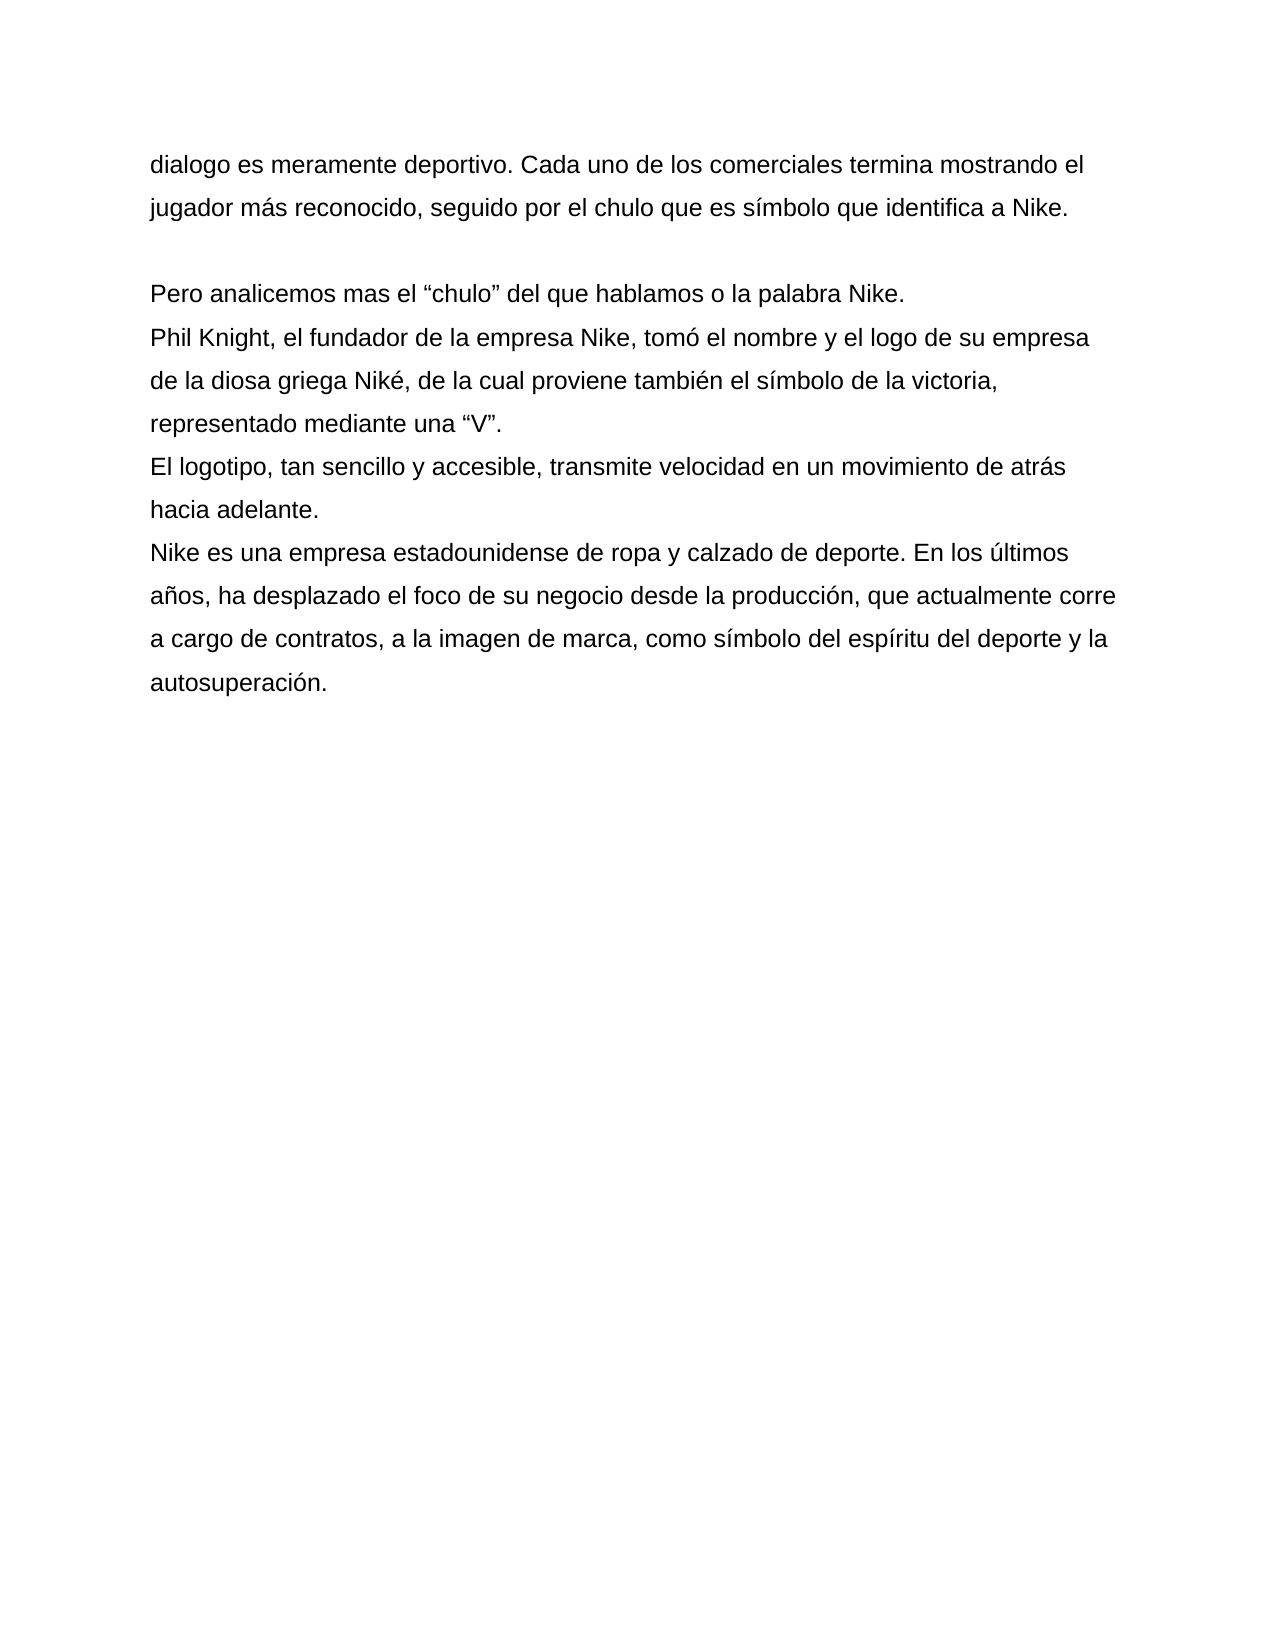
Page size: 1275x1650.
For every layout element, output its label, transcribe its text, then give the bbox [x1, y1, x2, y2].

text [150, 150, 1125, 222]
text Pero analicemos mas el “chulo” del que hablamos o la palabra Nike. [150, 279, 1125, 308]
text Phil Knight, el fundador de la empresa Nike, tomó el nombre y el logo de su empresa de la diosa griega Niké, de la cual proviene también el símbolo de la victoria, representado mediante una “V”. El logotipo, tan sencillo y accesible, transmite velocidad en un movimiento de atrás hacia adelante. Nike es una empresa estadounidense de ropa y calzado de deporte. En los últimos años, ha desplazado el foco de su negocio desde la producción, que actualmente corre a cargo de contratos, a la imagen de marca, como símbolo del espíritu del deporte y la autosuperación. [150, 322, 1125, 696]
